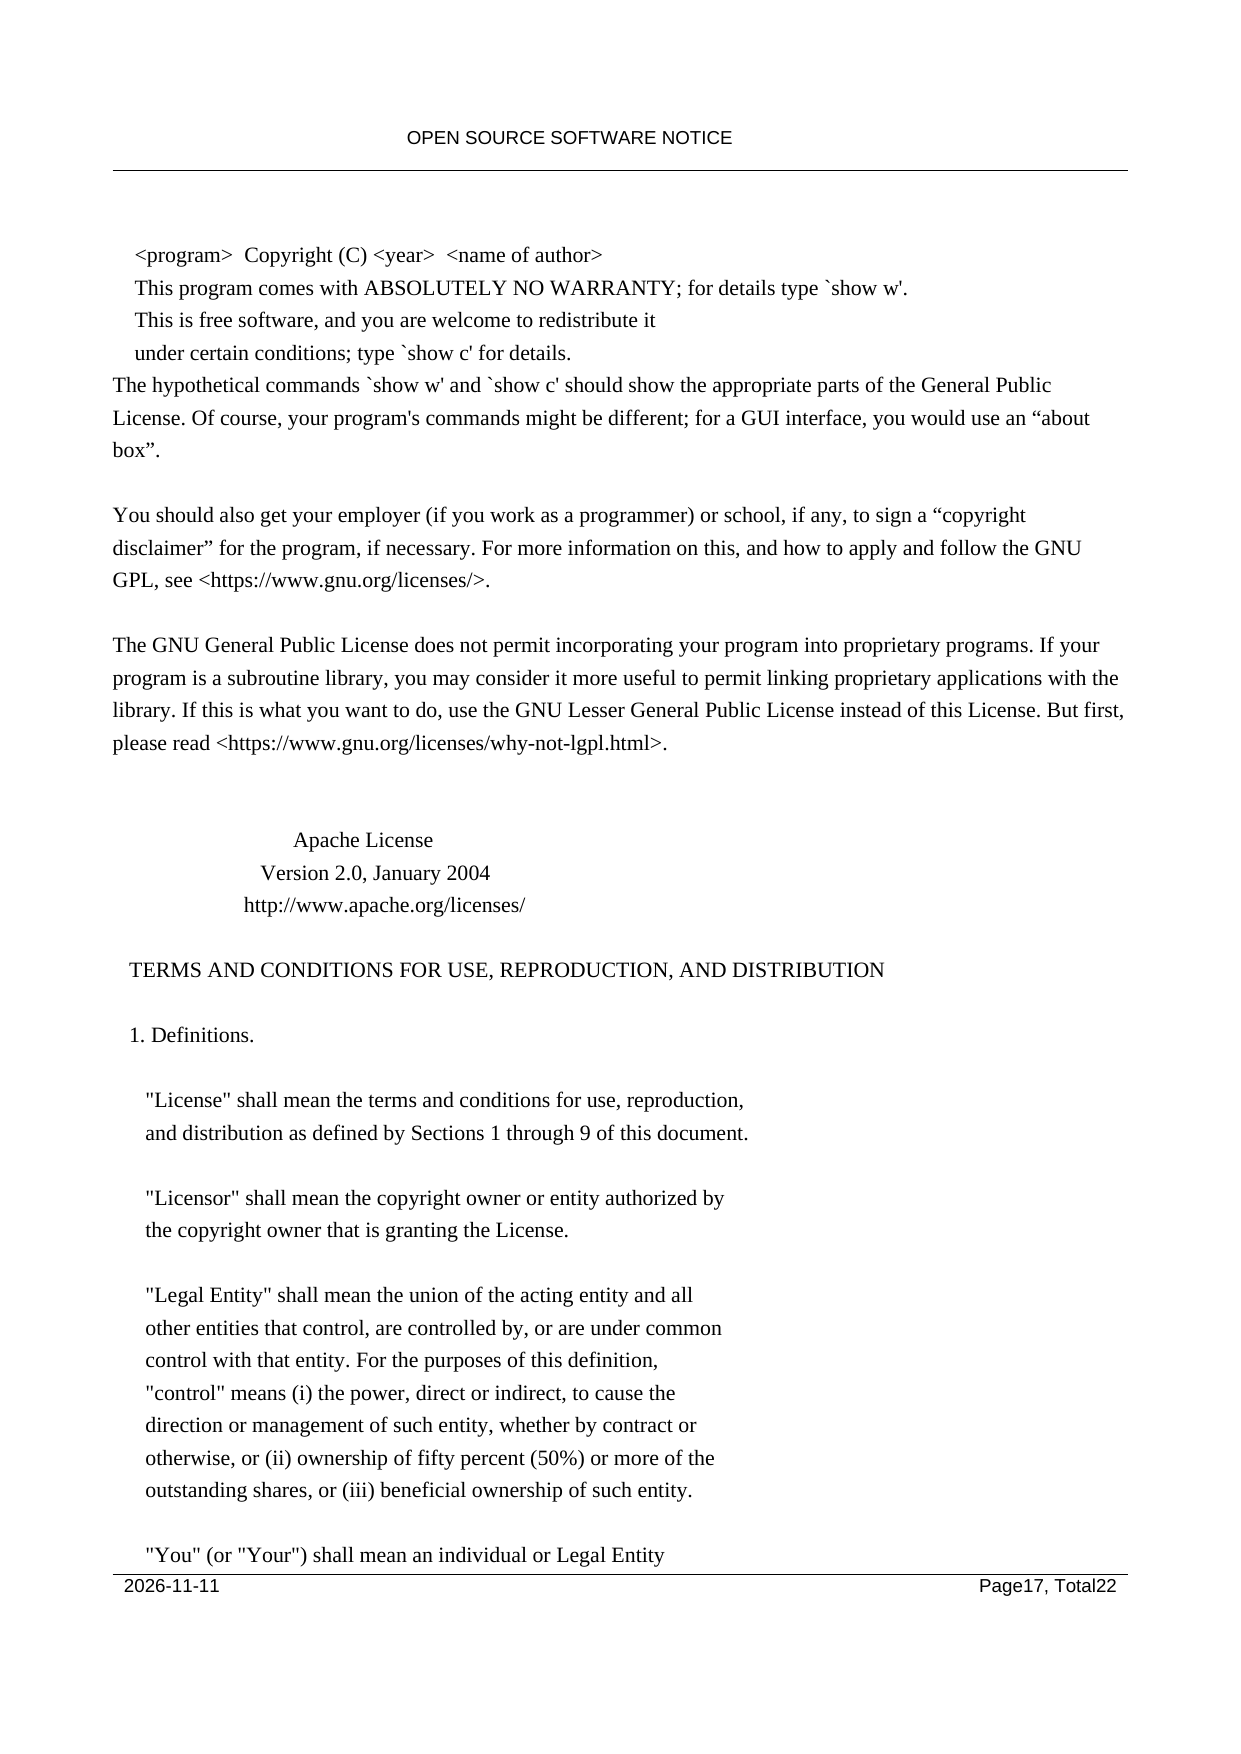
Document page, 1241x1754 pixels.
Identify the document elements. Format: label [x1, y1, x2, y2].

text [112, 206, 1128, 1571]
